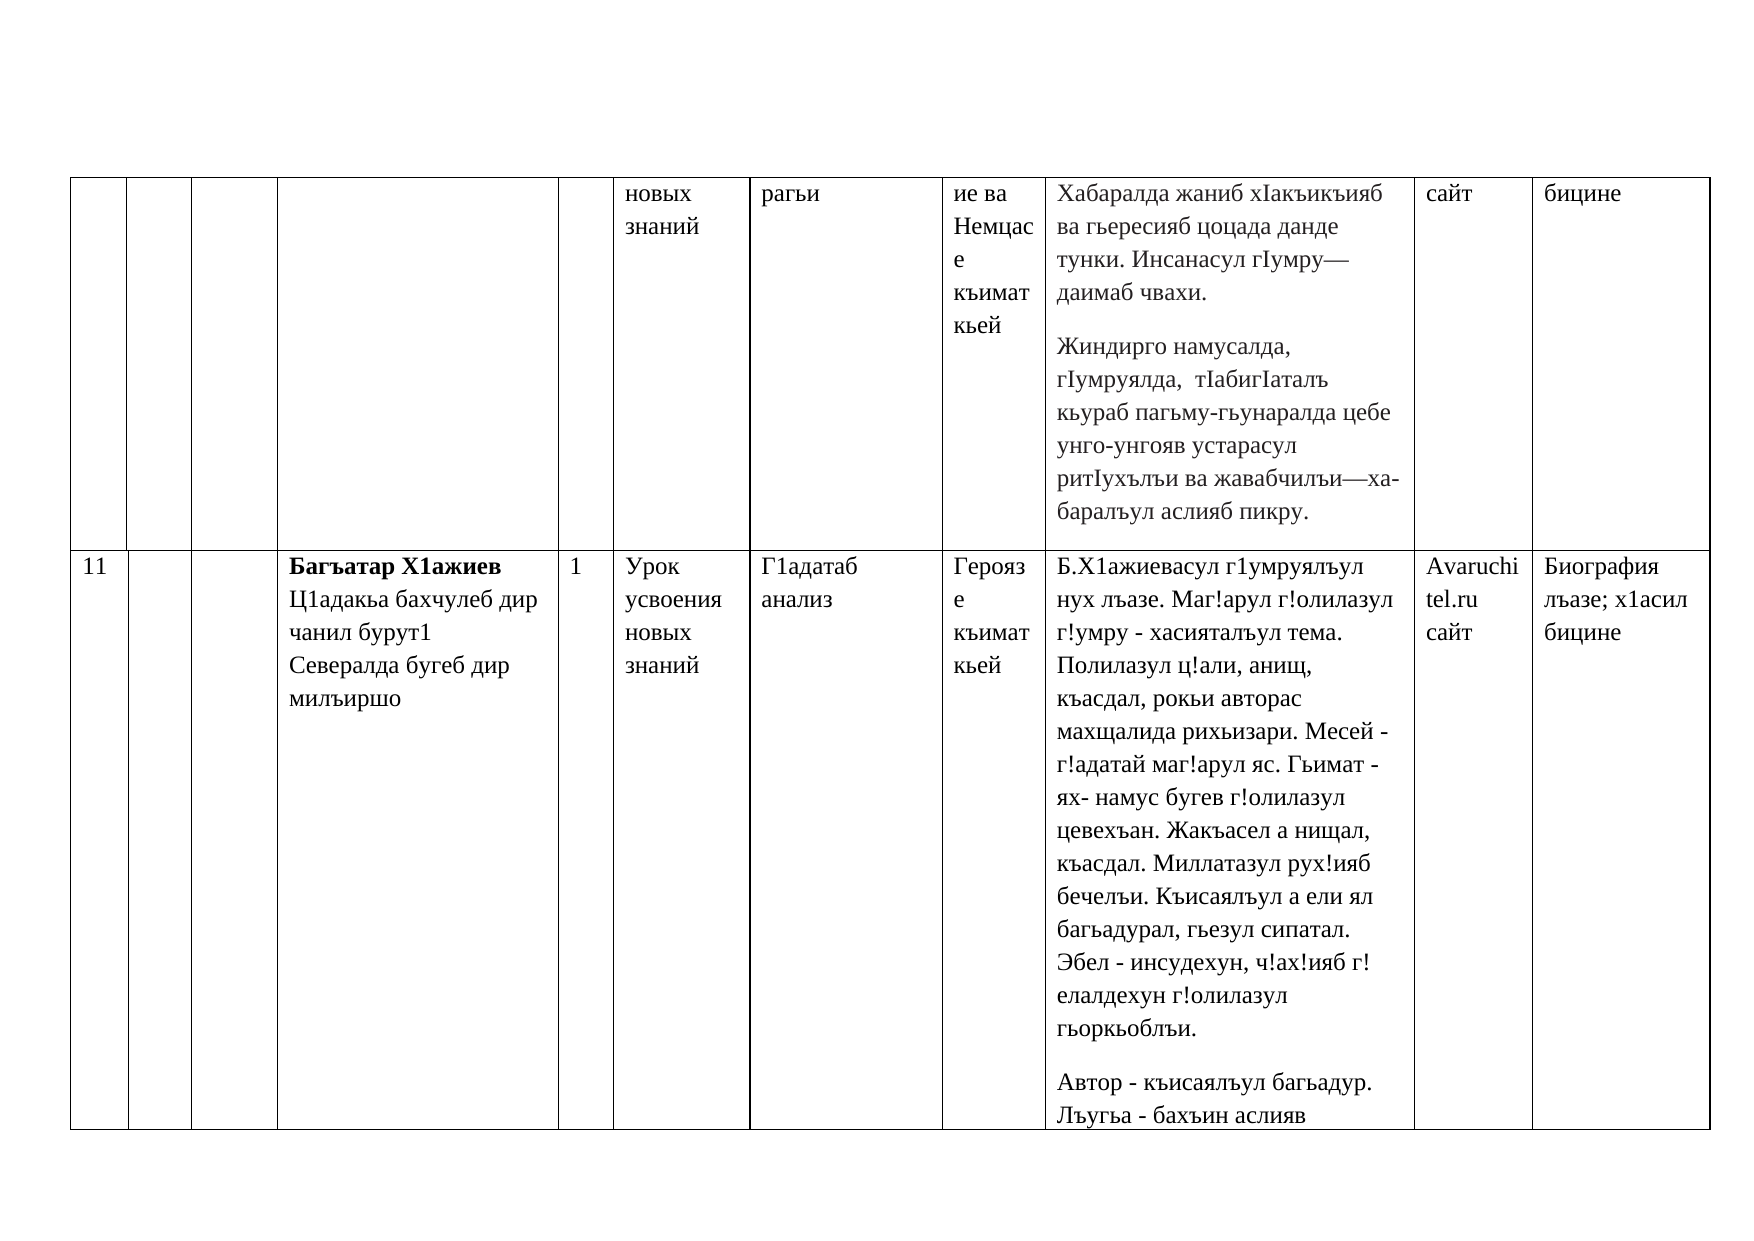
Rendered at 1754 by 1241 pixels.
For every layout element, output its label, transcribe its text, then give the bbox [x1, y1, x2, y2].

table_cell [1533, 178, 1709, 550]
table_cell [1046, 178, 1414, 550]
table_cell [751, 178, 942, 550]
table_cell 1 [559, 551, 613, 1129]
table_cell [1046, 551, 1414, 1129]
table_cell Г1адатаб анализ [751, 551, 942, 1129]
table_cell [278, 551, 558, 1129]
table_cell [1533, 551, 1709, 1129]
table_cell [614, 551, 749, 1129]
table_cell [192, 178, 277, 550]
table_cell 10 [71, 178, 126, 550]
table_cell [129, 551, 191, 1129]
table_cell [192, 551, 277, 1129]
table_cell Avaruchitel.ru сайт [1415, 551, 1532, 1129]
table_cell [278, 178, 558, 550]
table_cell 11 [71, 551, 128, 1129]
table_cell 1 [559, 178, 613, 550]
table_cell Героязе къимат кьей [943, 551, 1045, 1129]
table_cell Avaruchitel.ru сайт [1415, 178, 1532, 550]
table_cell [127, 178, 191, 550]
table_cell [614, 178, 749, 550]
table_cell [943, 178, 1045, 550]
